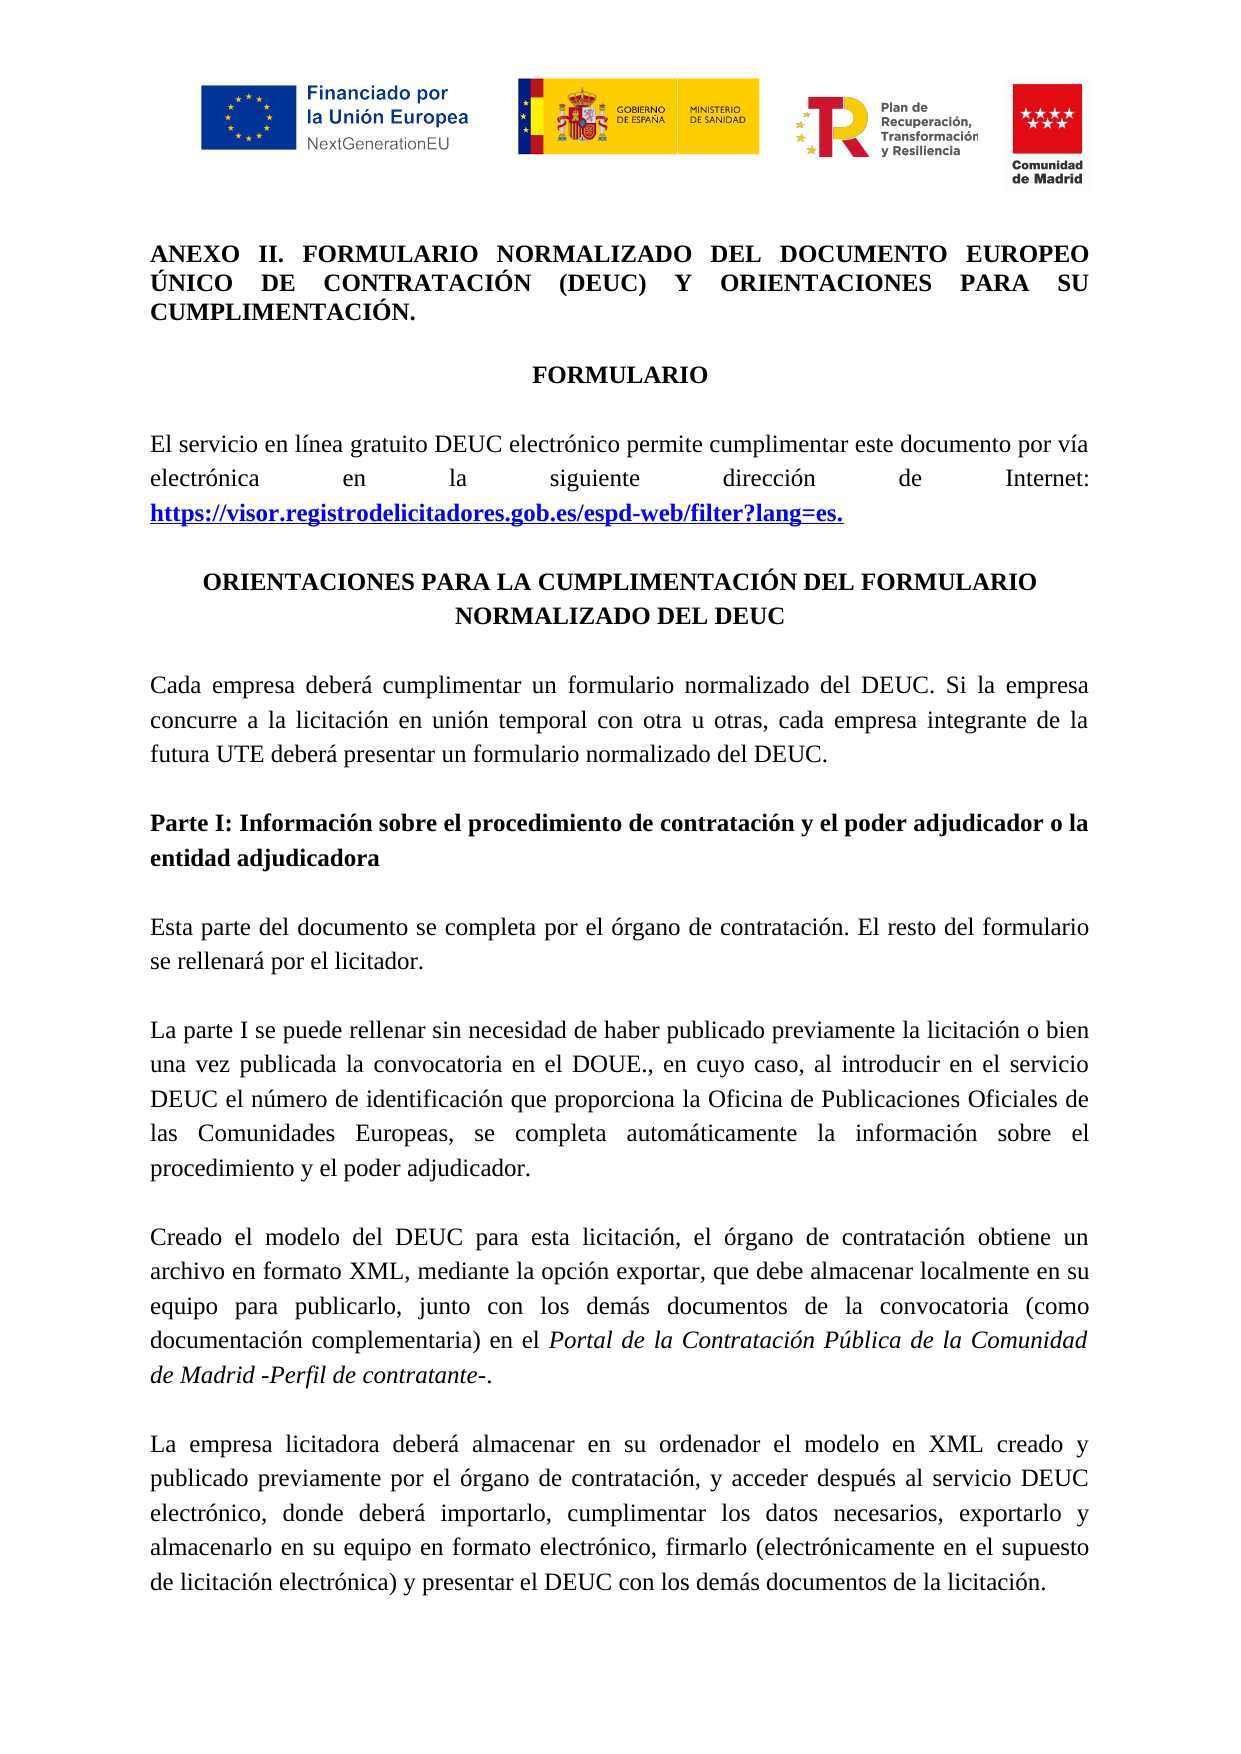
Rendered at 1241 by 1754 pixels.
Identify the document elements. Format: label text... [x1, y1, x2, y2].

text La empresa licitadora deberá almacenar en su ordenador el modelo en XML creado y publicado previamente por el órgano de contratación, y acceder después al servicio DEUC electrónico, donde deberá importarlo, cumplimentar los datos necesarios, exportarlo y almacenarlo en su equipo en formato electrónico, firmarlo (electrónicamente en el supuesto de licitación electrónica) y presentar el DEUC con los demás documentos de la licitación. [150, 1429, 1090, 1595]
text ANEXO II. FORMULARIO NORMALIZADO DEL DOCUMENTO EUROPEO ÚNICO DE CONTRATACIÓN (DEUC) Y ORIENTACIONES PARA SU CUMPLIMENTACIÓN. [150, 239, 1090, 325]
text Creado el modelo del DEUC para esta licitación, el órgano de contratación obtiene un archivo en formato XML, mediante la opción exportar, que debe almacenar localmente en su equipo para publicarlo, junto con los demás documentos de la convocatoria (como documentación complementaria) en el Portal de la Contratación Pública de la Comunidad de Madrid -Perfil de contratante-. [150, 1222, 1090, 1388]
picture [1005, 76, 1092, 192]
text Cada empresa deberá cumplimentar un formulario normalizado del DEUC. Si la empresa concurre a la licitación en unión temporal con otra u otras, cada empresa integrante de la futura UTE deberá presentar un formulario normalizado del DEUC. [150, 670, 1090, 768]
picture [516, 76, 761, 156]
picture [196, 80, 479, 155]
text La parte I se puede rellenar sin necesidad de haber publicado previamente la licitación o bien una vez publicada la convocatoria en el DOUE., en cuyo caso, al introducir en el servicio DEUC el número de identificación que proporciona la Oficina de Publicaciones Oficiales de las Comunidades Europeas, se completa automáticamente la información sobre el procedimiento y el poder adjudicador. [150, 1015, 1090, 1182]
text El servicio en línea gratuito DEUC electrónico permite cumplimentar este documento por vía electrónica en la siguiente dirección de Internet: https://visor.registrodelicitadores.gob.es/espd-web/filter?lang=es. [150, 429, 1090, 527]
text ORIENTACIONES PARA LA CUMPLIMENTACIÓN DEL FORMULARIO NORMALIZADO DEL DEUC [150, 567, 1090, 630]
text FORMULARIO [150, 360, 1090, 389]
text Esta parte del documento se completa por el órgano de contratación. El resto del formulario se rellenará por el licitador. [150, 912, 1090, 975]
picture [796, 76, 978, 179]
text Parte I: Información sobre el procedimiento de contratación y el poder adjudicador o la entidad adjudicadora [150, 808, 1090, 871]
